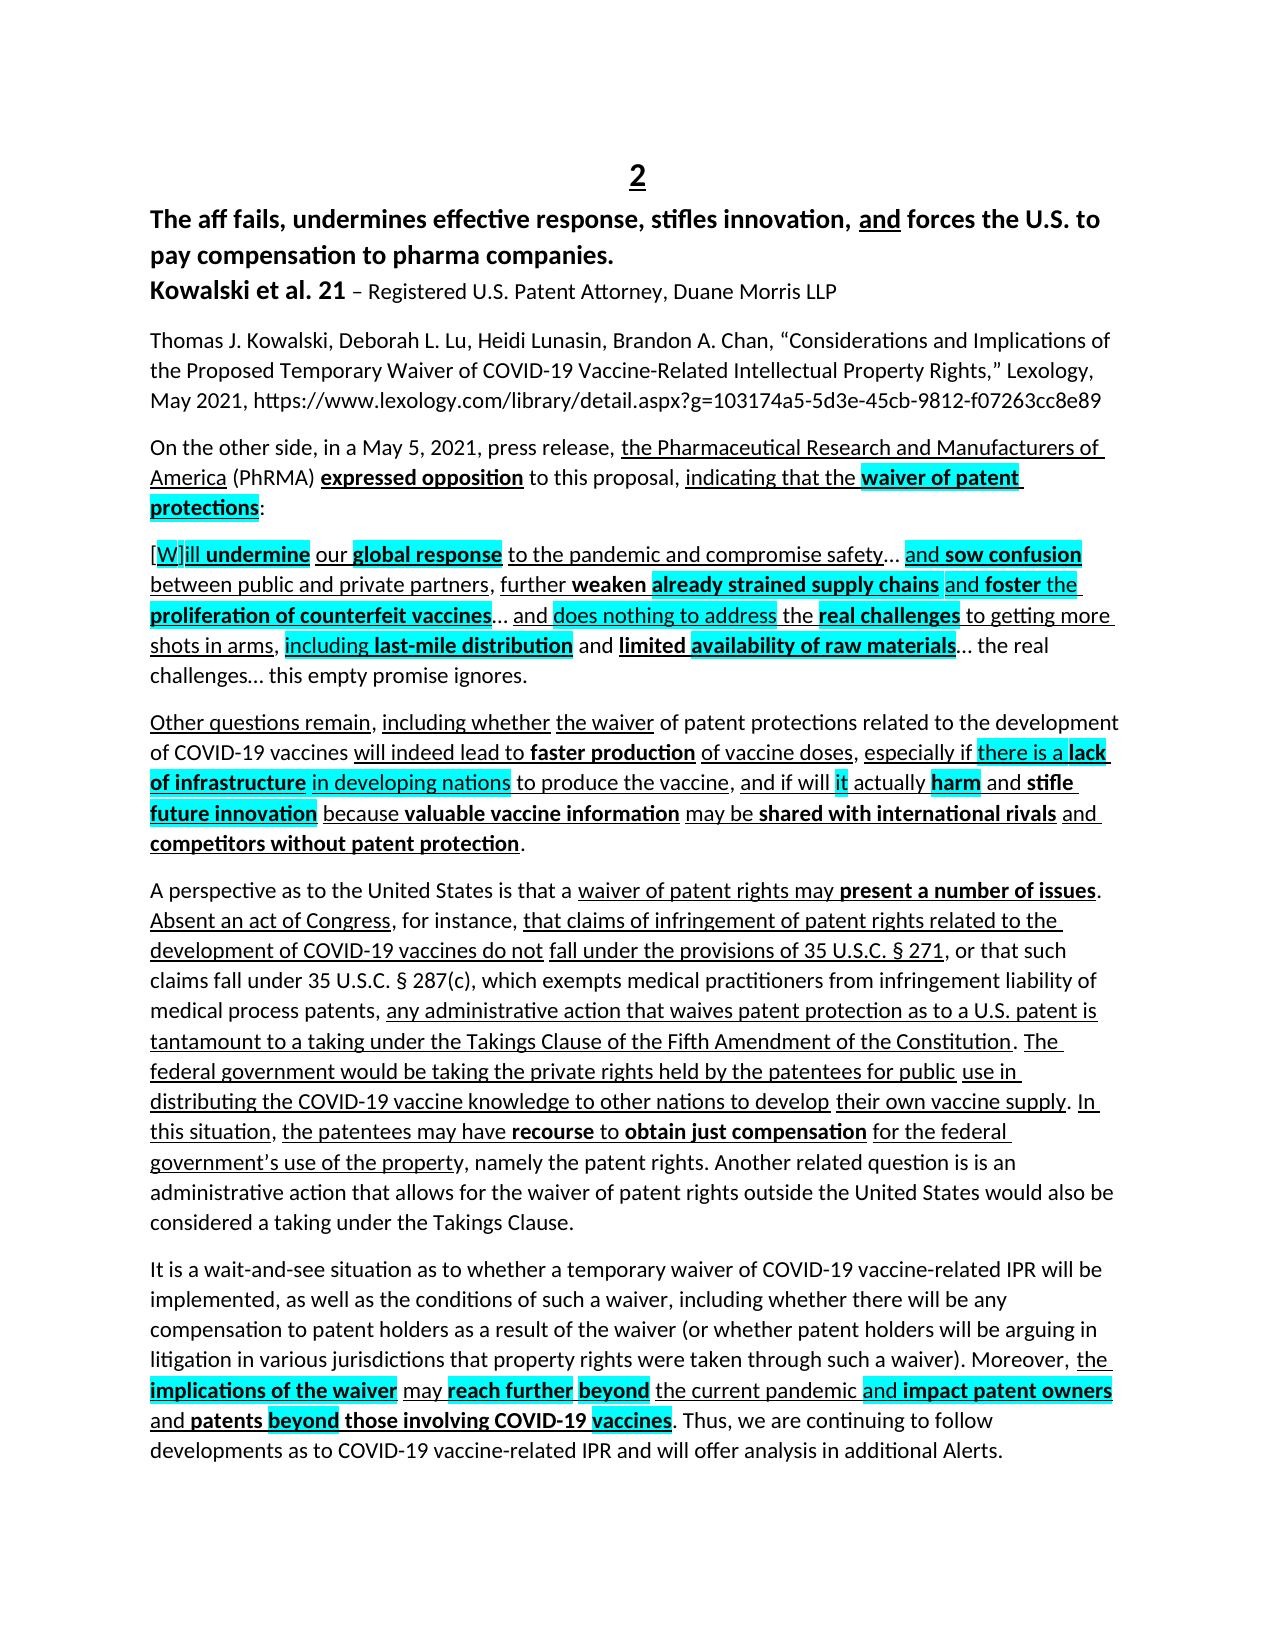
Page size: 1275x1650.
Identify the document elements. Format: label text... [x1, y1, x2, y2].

text A perspective as to the United States is that a waiver of patent rights may present a number of issues. Absent an act of Congress, for instance, that claims of infringement of patent rights related to the development of COVID-19 vaccines do not fall under the provisions of 35 U.S.C. § 271, or that such claims fall under 35 U.S.C. § 287(c), which exempts medical practitioners from infringement liability of medical process patents, any administrative action that waives patent protection as to a U.S. patent is tantamount to a taking under the Takings Clause of the Fifth Amendment of the Constitution. The federal government would be taking the private rights held by the patentees for public use in distributing the COVID-19 vaccine knowledge to other nations to develop their own vaccine supply. In this situation, the patentees may have recourse to obtain just compensation for the federal government’s use of the property, namely the patent rights. Another related question is is an administrative action that allows for the waiver of patent rights outside the United States would also be considered a taking under the Takings Clause. [150, 876, 1125, 1236]
text Kowalski et al. 21 – Registered U.S. Patent Attorney, Duane Morris LLP [150, 273, 1125, 307]
subtitle 2 [150, 154, 1125, 195]
text It is a wait-and-see situation as to whether a temporary waiver of COVID-19 vaccine-related IPR will be implemented, as well as the conditions of such a waiver, including whether there will be any compensation to patent holders as a result of the waiver (or whether patent holders will be arguing in litigation in various jurisdictions that property rights were taken through such a waiver). Moreover, the implications of the waiver may reach further beyond the current pandemic and impact patent owners and patents beyond those involving COVID-19 vaccines. Thus, we are continuing to follow developments as to COVID-19 vaccine-related IPR and will offer analysis in additional Alerts. [150, 1255, 1125, 1464]
text [W]ill undermine our global response to the pandemic and compromise safety… and sow confusion between public and private partners, further weaken already strained supply chains and foster the proliferation of counterfeit vaccines… and does nothing to address the real challenges to getting more shots in arms, including last-mile distribution and limited availability of raw materials… the real challenges… this empty promise ignores. [150, 540, 1125, 689]
text Thomas J. Kowalski, Deborah L. Lu, Heidi Lunasin, Brandon A. Chan, “Considerations and Implications of the Proposed Temporary Waiver of COVID-19 Vaccine-Related Intellectual Property Rights,” Lexology, May 2021, https://www.lexology.com/library/detail.aspx?g=103174a5-5d3e-45cb-9812-f07263cc8e89 [150, 326, 1125, 414]
text Other questions remain, including whether the waiver of patent protections related to the development of COVID-19 vaccines will indeed lead to faster production of vaccine doses, especially if there is a lack of infrastructure in developing nations to produce the vaccine, and if will it actually harm and stifle future innovation because valuable vaccine information may be shared with international rivals and competitors without patent protection. [150, 708, 1125, 857]
subtitle The aff fails, undermines effective response, stifles innovation, and forces the U.S. to pay compensation to pharma companies. [150, 202, 1125, 271]
text On the other side, in a May 5, 2021, press release, the Pharmaceutical Research and Manufacturers of America (PhRMA) expressed opposition to this proposal, indicating that the waiver of patent protections: [150, 433, 1125, 522]
